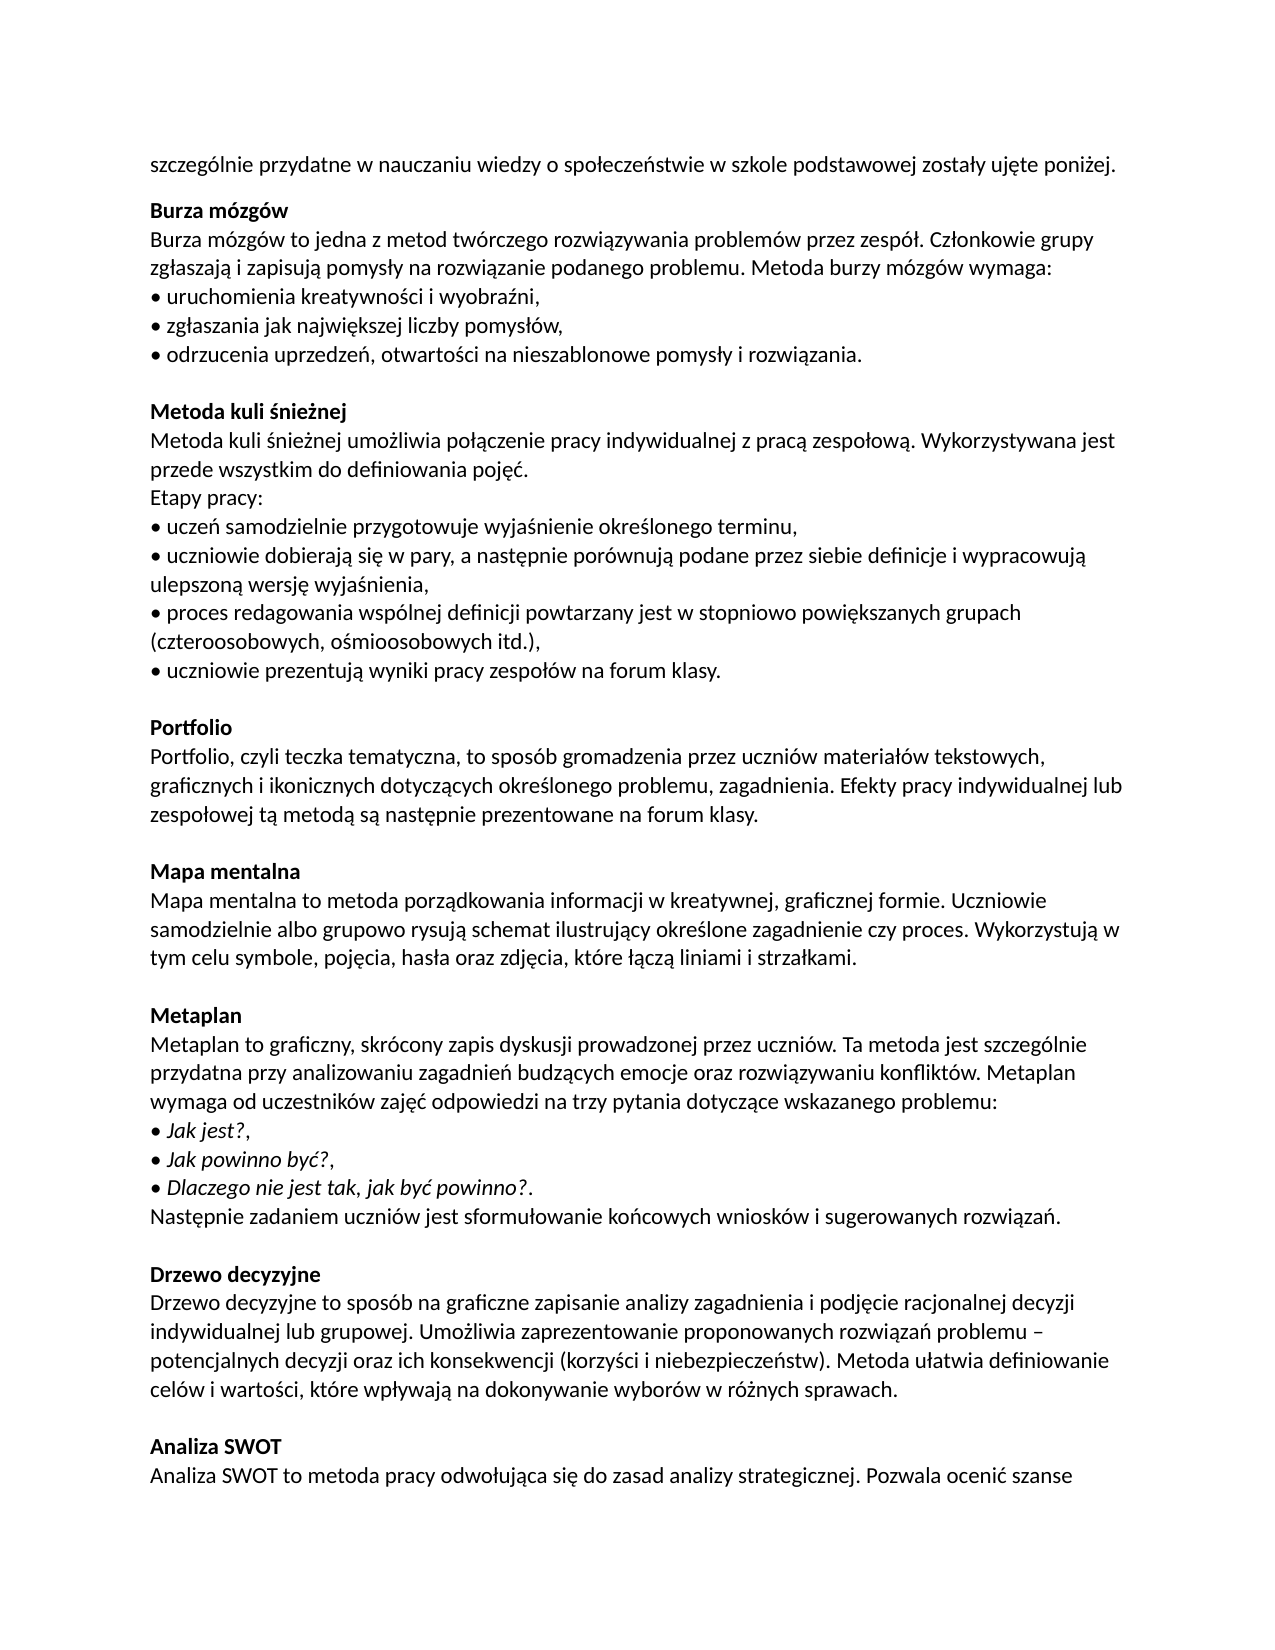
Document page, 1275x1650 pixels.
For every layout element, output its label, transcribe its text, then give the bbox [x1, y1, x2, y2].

text Metaplan to graficzny, skrócony zapis dyskusji prowadzonej przez uczniów. Ta metoda jest szczególnie przydatna przy analizowaniu zagadnień budzących emocje oraz rozwiązywaniu konfliktów. Metaplan wymaga od uczestników zajęć odpowiedzi na trzy pytania dotyczące wskazanego problemu: [150, 1029, 1125, 1115]
text Analiza SWOT [150, 1432, 1125, 1460]
text • uruchomienia kreatywności i wyobraźni, [150, 282, 1125, 310]
text • Dlaczego nie jest tak, jak być powinno?. [150, 1173, 1125, 1202]
text Drzewo decyzyjne [150, 1259, 1125, 1288]
text Mapa mentalna to metoda porządkowania informacji w kreatywnej, graficznej formie. Uczniowie samodzielnie albo grupowo rysują schemat ilustrujący określone zagadnienie czy proces. Wykorzystują w tym celu symbole, pojęcia, hasła oraz zdjęcia, które łączą liniami i strzałkami. [150, 885, 1125, 972]
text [150, 1460, 1125, 1489]
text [150, 150, 1125, 179]
text • uczeń samodzielnie przygotowuje wyjaśnienie określonego terminu, [150, 512, 1125, 540]
text Drzewo decyzyjne to sposób na graficzne zapisanie analizy zagadnienia i podjęcie racjonalnej decyzji indywidualnej lub grupowej. Umożliwia zaprezentowanie proponowanych rozwiązań problemu – potencjalnych decyzji oraz ich konsekwencji (korzyści i niebezpieczeństw). Metoda ułatwia definiowanie celów i wartości, które wpływają na dokonywanie wyborów w różnych sprawach. [150, 1288, 1125, 1403]
text • zgłaszania jak największej liczby pomysłów, [150, 310, 1125, 339]
text • proces redagowania wspólnej definicji powtarzany jest w stopniowo powiększanych grupach (czteroosobowych, ośmioosobowych itd.), [150, 598, 1125, 655]
text Portfolio [150, 713, 1125, 742]
text Metaplan [150, 1000, 1125, 1029]
text Burza mózgów [150, 195, 1125, 224]
text Mapa mentalna [150, 857, 1125, 885]
text • uczniowie dobierają się w pary, a następnie porównują podane przez siebie definicje i wypracowują ulepszoną wersję wyjaśnienia, [150, 540, 1125, 598]
text Portfolio, czyli teczka tematyczna, to sposób gromadzenia przez uczniów materiałów tekstowych, graficznych i ikonicznych dotyczących określonego problemu, zagadnienia. Efekty pracy indywidualnej lub zespołowej tą metodą są następnie prezentowane na forum klasy. [150, 742, 1125, 828]
text Metoda kuli śnieżnej umożliwia połączenie pracy indywidualnej z pracą zespołową. Wykorzystywana jest przede wszystkim do definiowania pojęć. [150, 425, 1125, 483]
text Burza mózgów to jedna z metod twórczego rozwiązywania problemów przez zespół. Członkowie grupy zgłaszają i zapisują pomysły na rozwiązanie podanego problemu. Metoda burzy mózgów wymaga: [150, 224, 1125, 282]
text Etapy pracy: [150, 483, 1125, 512]
text • uczniowie prezentują wyniki pracy zespołów na forum klasy. [150, 655, 1125, 684]
text Następnie zadaniem uczniów jest sformułowanie końcowych wniosków i sugerowanych rozwiązań. [150, 1202, 1125, 1230]
text • Jak powinno być?, [150, 1144, 1125, 1173]
text • odrzucenia uprzedzeń, otwartości na nieszablonowe pomysły i rozwiązania. [150, 339, 1125, 368]
text Metoda kuli śnieżnej [150, 397, 1125, 425]
text • Jak jest?, [150, 1115, 1125, 1144]
